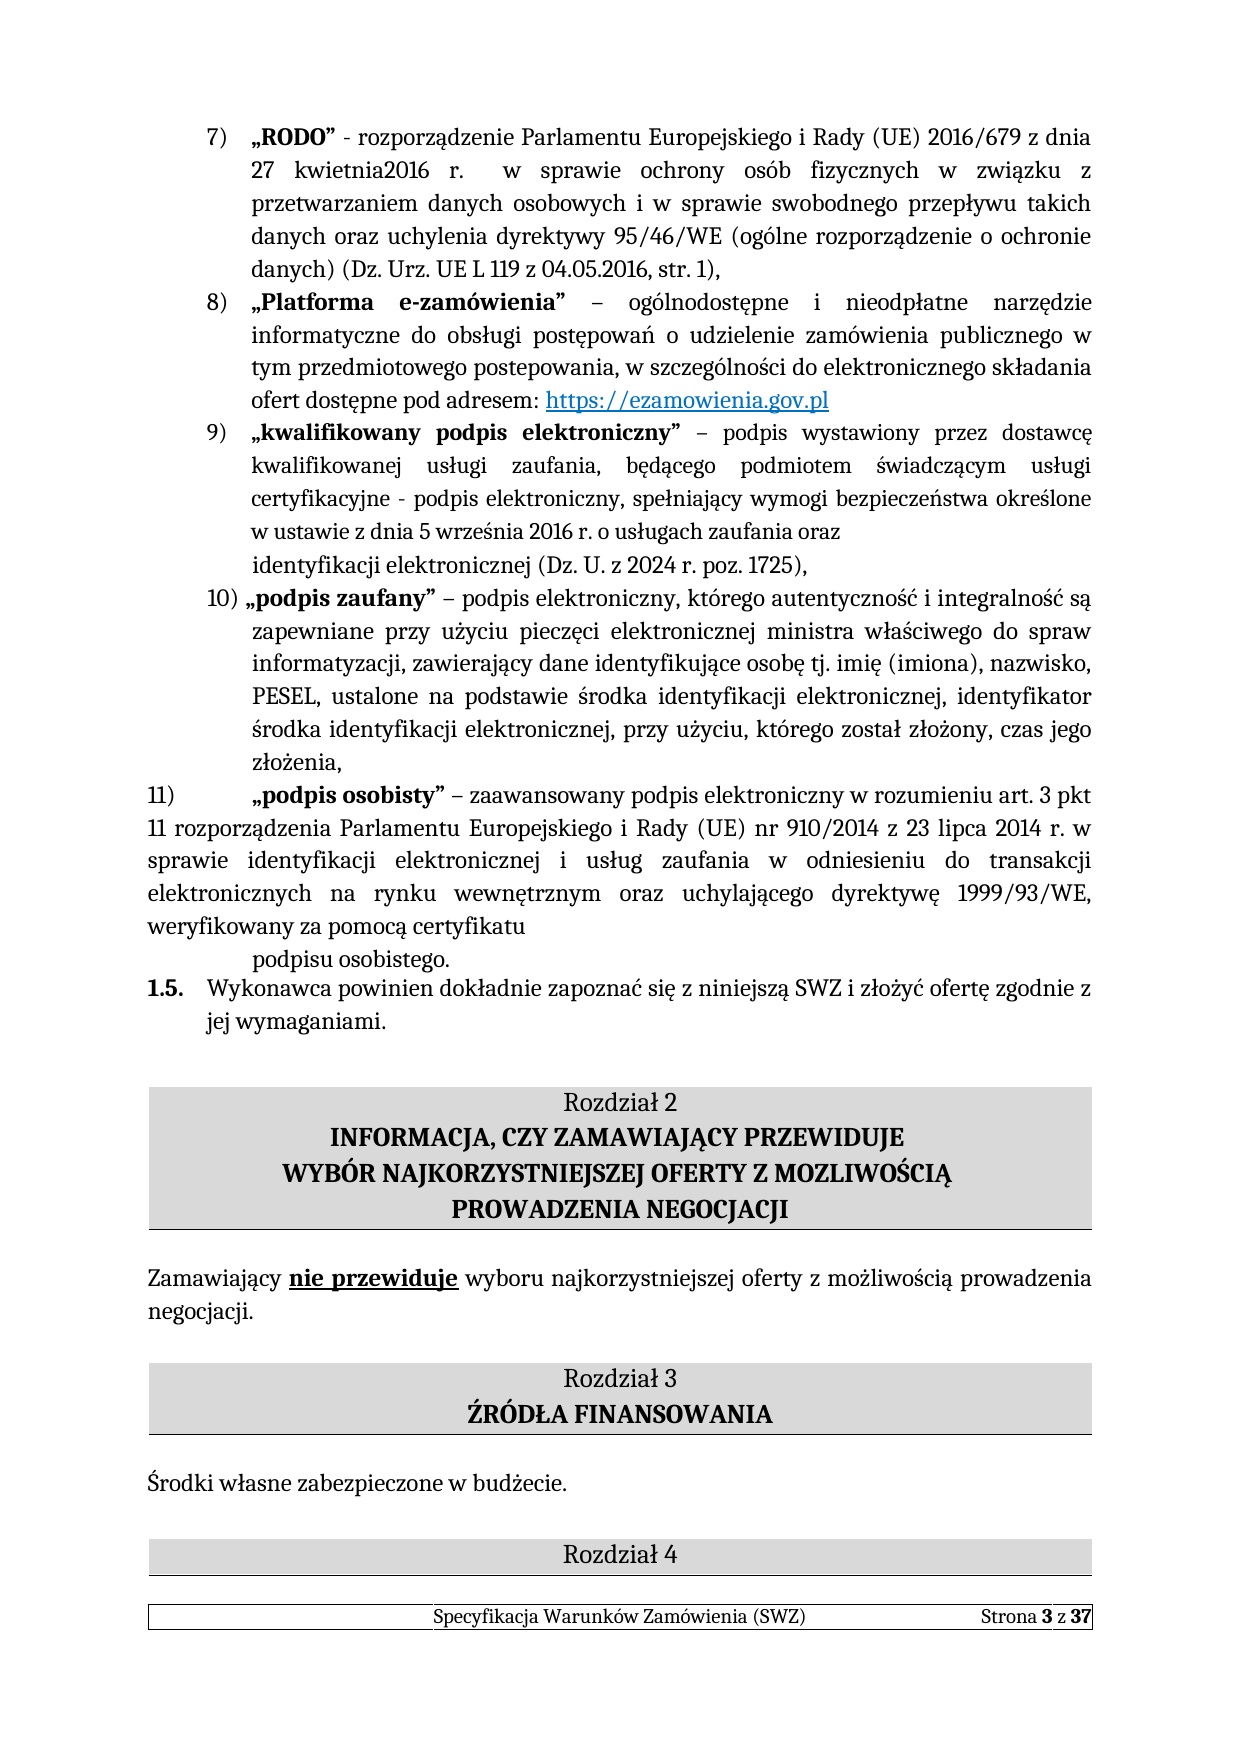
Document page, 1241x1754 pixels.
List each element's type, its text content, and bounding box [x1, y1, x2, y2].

list Wykonawca powinien dokładnie zapoznać się z niniejszą SWZ i złożyć ofertę zgodnie z jej wymaganiami. [148, 974, 1093, 1036]
text Zamawiający nie przewiduje wyboru najkorzystniejszej oferty z możliwością prowadzenia negocjacji. [148, 1264, 1093, 1326]
list Środki własne zabezpieczone w budżecie. [148, 1469, 1093, 1498]
text podpisu osobistego. [252, 945, 1093, 974]
text identyfikacji elektronicznej (Dz. U. z 2024 r. poz. 1725), [148, 551, 1093, 579]
text 10) „podpis zaufany” – podpis elektroniczny, którego autentyczność i integralność są zapewniane przy użyciu pieczęci elektronicznej ministra właściwego do spraw informatyzacji, zawierający dane identyfikujące osobę tj. imię (imiona), nazwisko, PESEL, ustalone na podstawie środka identyfikacji elektronicznej, identyfikator środka identyfikacji elektronicznej, przy użyciu, którego został złożony, czas jego złożenia, [207, 584, 1093, 776]
table_header Rozdział 3 ŹRÓDŁA FINANSOWANIA [149, 1363, 1092, 1434]
list „RODO” - rozporządzenie Parlamentu Europejskiego i Rady (UE) 2016/679 z dnia 27 kwietnia2016 r. w sprawie ochrony osób fizycznych w związku z przetwarzaniem danych osobowych i w sprawie swobodnego przepływu takich danych oraz uchylenia dyrektywy 95/46/WE (ogólne rozporządzenie o ochronie danych) (Dz. Urz. UE L 119 z 04.05.2016, str. 1), [207, 123, 1093, 284]
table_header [149, 1539, 1092, 1574]
list „podpis osobisty” – zaawansowany podpis elektroniczny w rozumieniu art. 3 pkt 11 rozporządzenia Parlamentu Europejskiego i Rady (UE) nr 910/2014 z 23 lipca 2014 r. w sprawie identyfikacji elektronicznej i usług zaufania w odniesieniu do transakcji elektronicznych na rynku wewnętrznym oraz uchylającego dyrektywę 1999/93/WE, weryfikowany za pomocą certyfikatu [148, 781, 1093, 941]
list „kwalifikowany podpis elektroniczny” – podpis wystawiony przez dostawcę kwalifikowanej usługi zaufania, będącego podmiotem świadczącym usługi certyfikacyjne - podpis elektroniczny, spełniający wymogi bezpieczeństwa określone w ustawie z dnia 5 września 2016 r. o usługach zaufania oraz [207, 419, 1093, 545]
table_header Rozdział 2 INFORMACJA, CZY ZAMAWIAJĄCY PRZEWIDUJE WYBÓR NAJKORZYSTNIEJSZEJ OFERTY Z MOZLIWOŚCIĄ PROWADZENIA NEGOCJACJI [149, 1087, 1092, 1229]
list „Platforma e-zamówienia” – ogólnodostępne i nieodpłatne narzędzie informatyczne do obsługi postępowań o udzielenie zamówienia publicznego w tym przedmiotowego postepowania, w szczególności do elektronicznego składania ofert dostępne pod adresem: https://ezamowienia.gov.pl [207, 288, 1093, 415]
